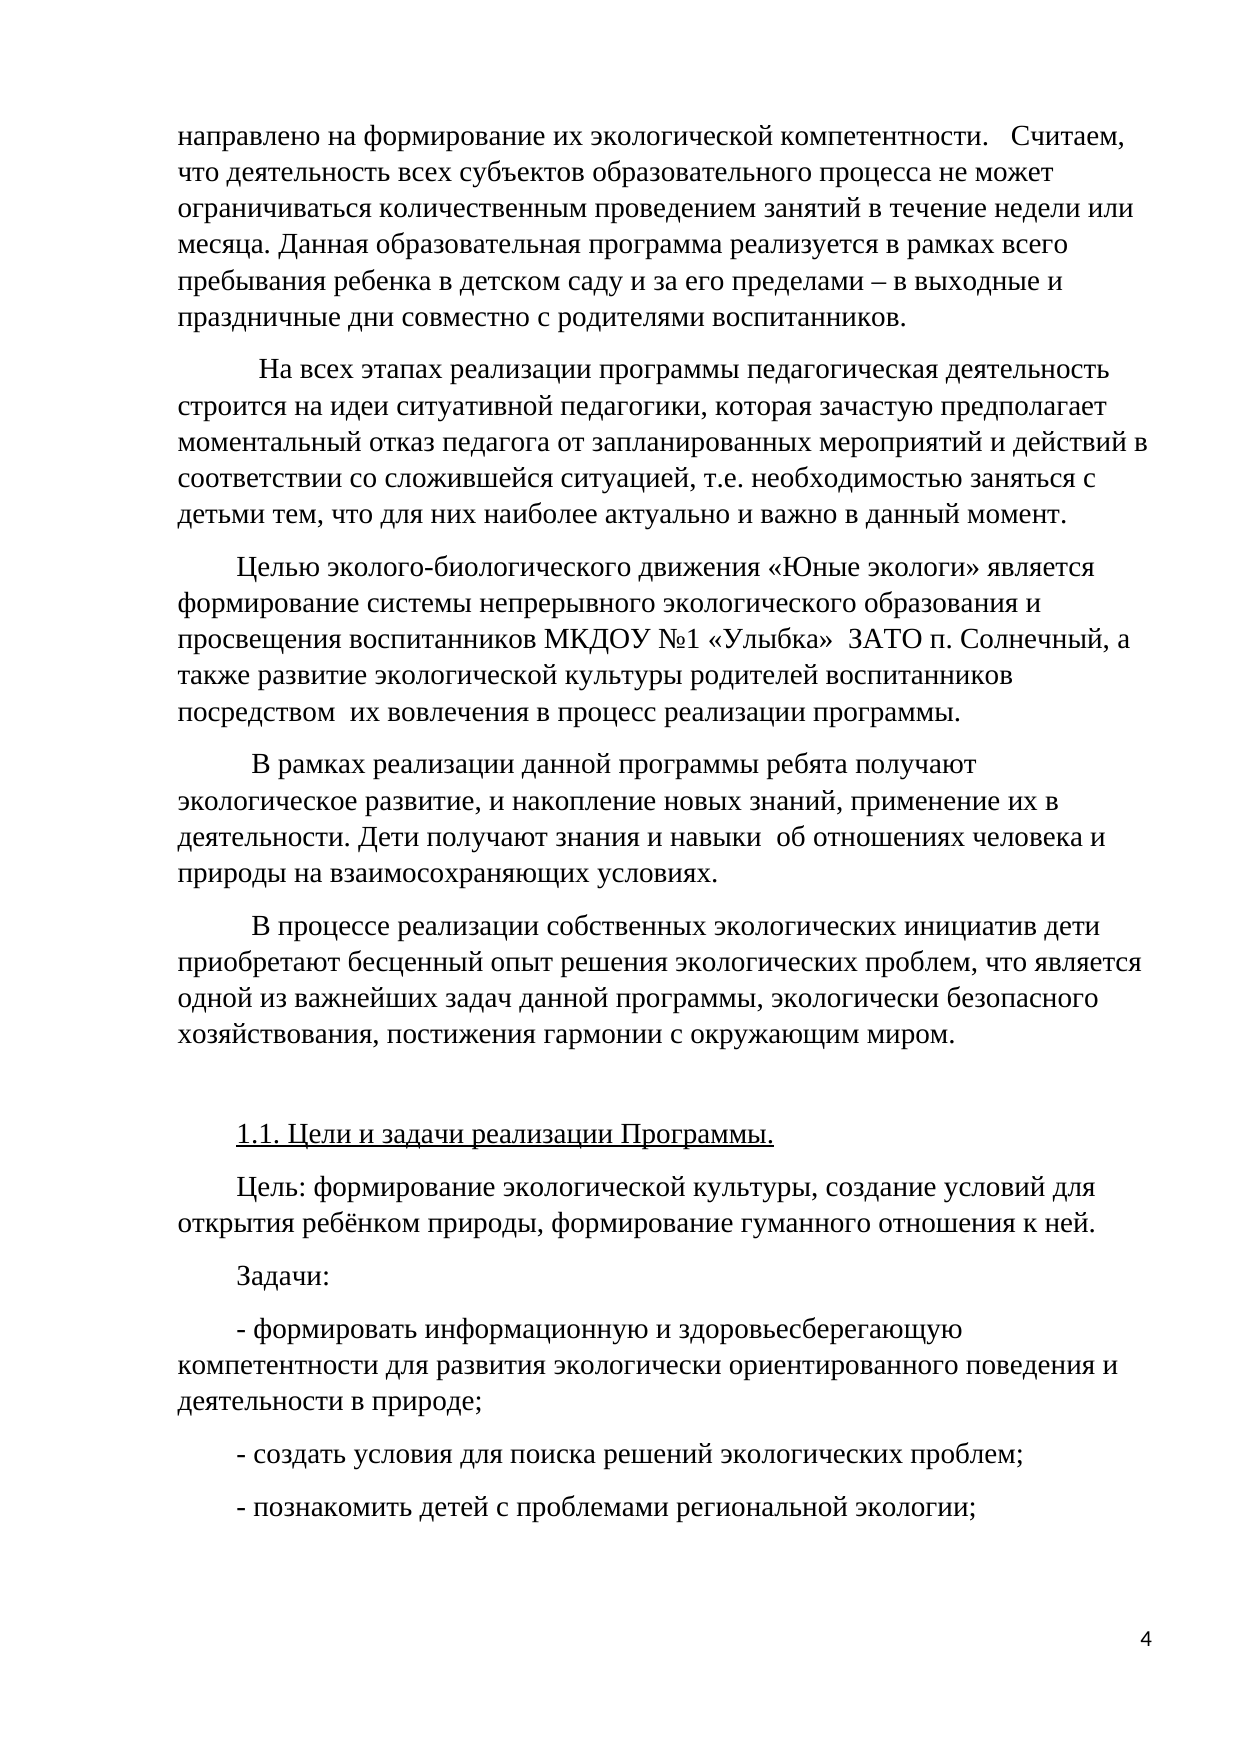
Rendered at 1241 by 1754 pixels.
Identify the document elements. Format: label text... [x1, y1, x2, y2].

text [177, 118, 1152, 332]
text В рамках реализации данной программы ребята получают экологическое развитие, и накопление новых знаний, применение их в деятельности. Дети получают знания и навыки об отношениях человека и природы на взаимосохраняющих условиях. [177, 746, 1152, 888]
text 1.1. Цели и задачи реализации Программы. [177, 1116, 1152, 1150]
text Целью эколого-биологического движения «Юные экологи» является формирование системы непрерывного экологического образования и просвещения воспитанников МКДОУ №1 «Улыбка» ЗАТО п. Солнечный, а также развитие экологической культуры родителей воспитанников посредством их вовлечения в процесс реализации программы. [177, 549, 1152, 727]
text Задачи: [177, 1258, 1152, 1292]
text - создать условия для поиска решений экологических проблем; [177, 1436, 1152, 1469]
text - формировать информационную и здоровьесберегающую компетентности для развития экологически ориентированного поведения и деятельности в природе; [177, 1311, 1152, 1417]
text Цель: формирование экологической культуры, создание условий для открытия ребёнком природы, формирование гуманного отношения к ней. [177, 1169, 1152, 1239]
text На всех этапах реализации программы педагогическая деятельность строится на идеи ситуативной педагогики, которая зачастую предполагает моментальный отказ педагога от запланированных мероприятий и действий в соответствии со сложившейся ситуацией, т.е. необходимостью заняться с детьми тем, что для них наиболее актуально и важно в данный момент. [177, 352, 1152, 530]
text - познакомить детей с проблемами региональной экологии; [177, 1489, 1152, 1522]
text В процессе реализации собственных экологических инициатив дети приобретают бесценный опыт решения экологических проблем, что является одной из важнейших задач данной программы, экологически безопасного хозяйствования, постижения гармонии с окружающим миром. [177, 908, 1152, 1050]
